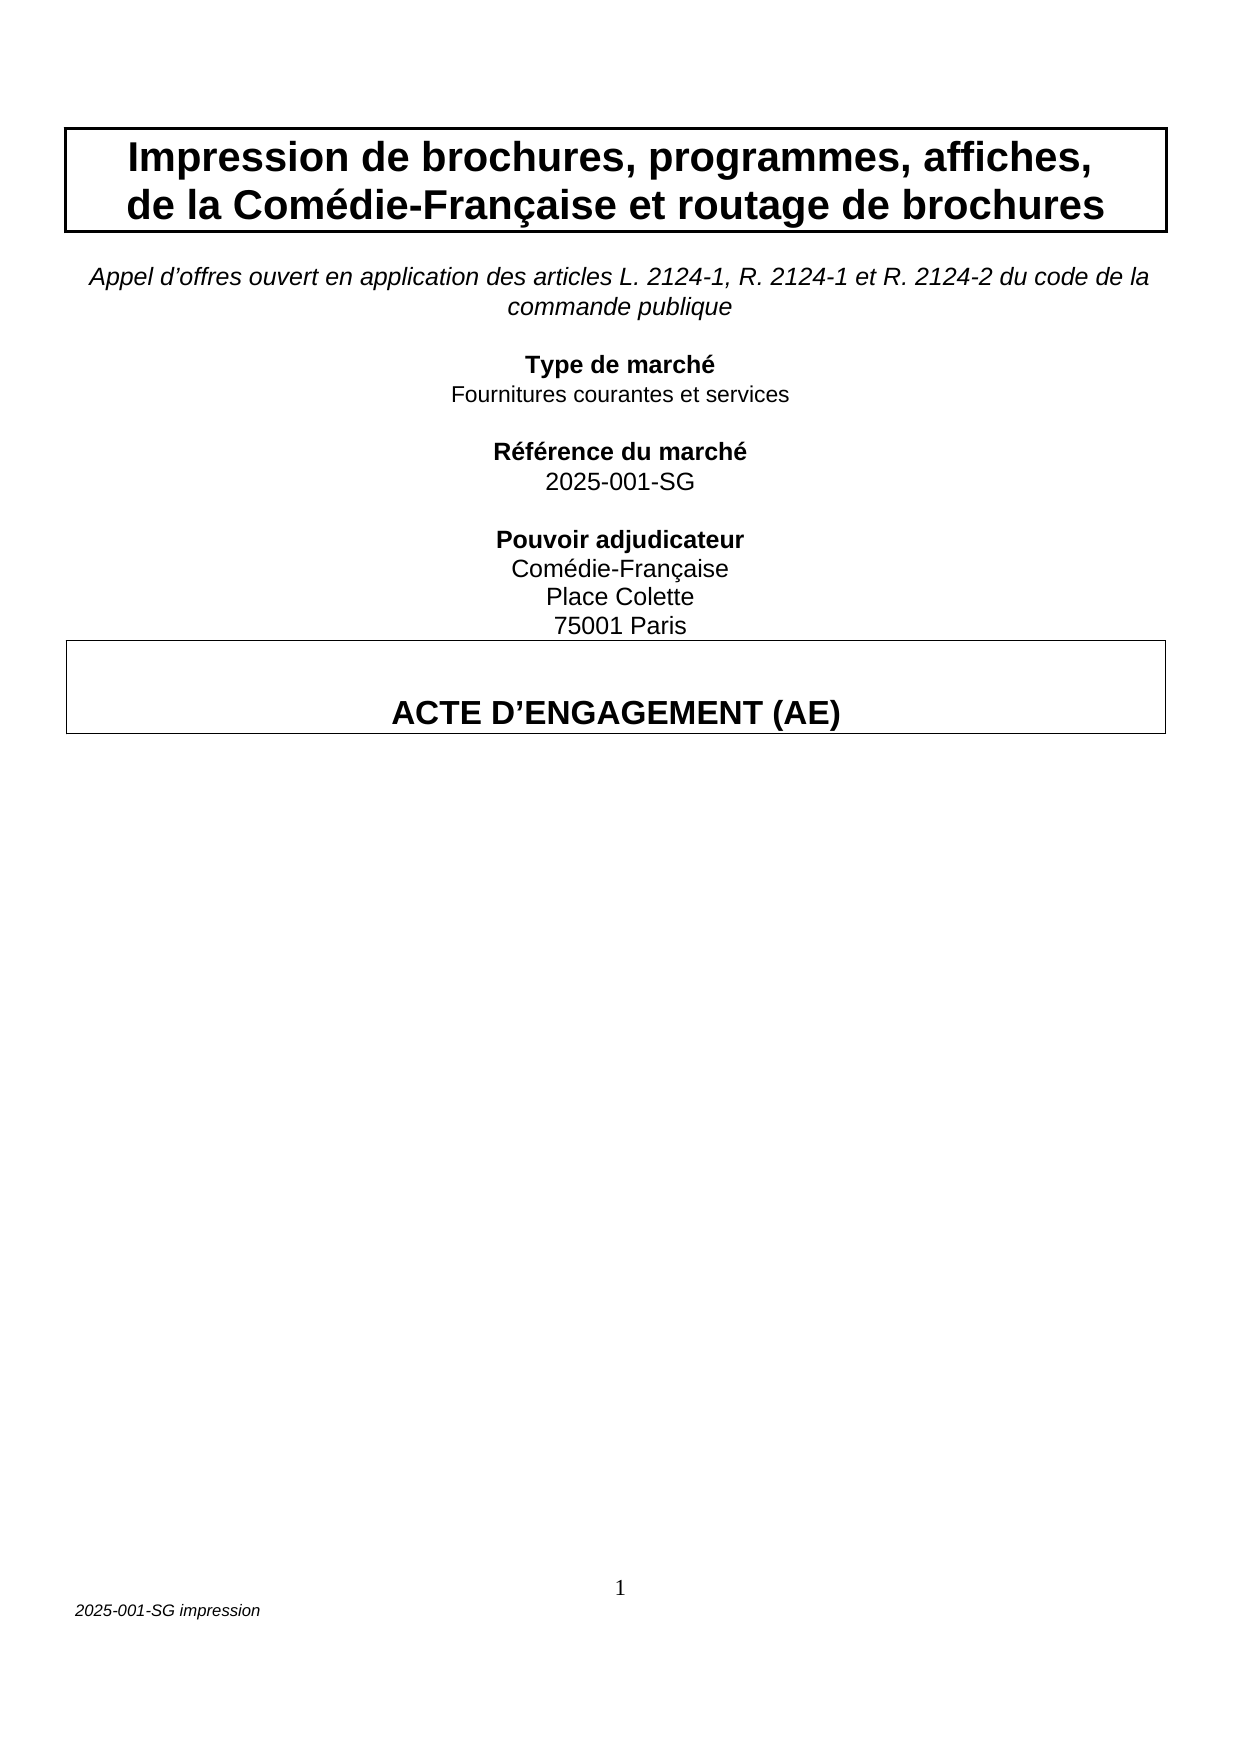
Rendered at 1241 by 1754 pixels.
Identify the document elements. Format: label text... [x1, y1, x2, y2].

text ACTE D’ENGAGEMENT (AE) [67, 690, 1165, 733]
text Place Colette [75, 582, 1165, 611]
text Pouvoir adjudicateur [83, 524, 1157, 554]
text Comédie-Française [75, 554, 1165, 582]
text 75001 Paris [75, 611, 1165, 640]
text Fournitures courantes et services [83, 379, 1157, 408]
text Référence du marché [83, 437, 1157, 466]
text Appel d’offres ouvert en application des articles L. 2124-1, R. 2124-1 et R. 2124-2 du code de la commande publique [83, 262, 1157, 320]
text Type de marché [83, 349, 1157, 379]
text Impression de brochures, programmes, affiches, de la Comédie-Française et routage de brochures [67, 130, 1165, 230]
text 2025-001-SG [83, 466, 1157, 495]
